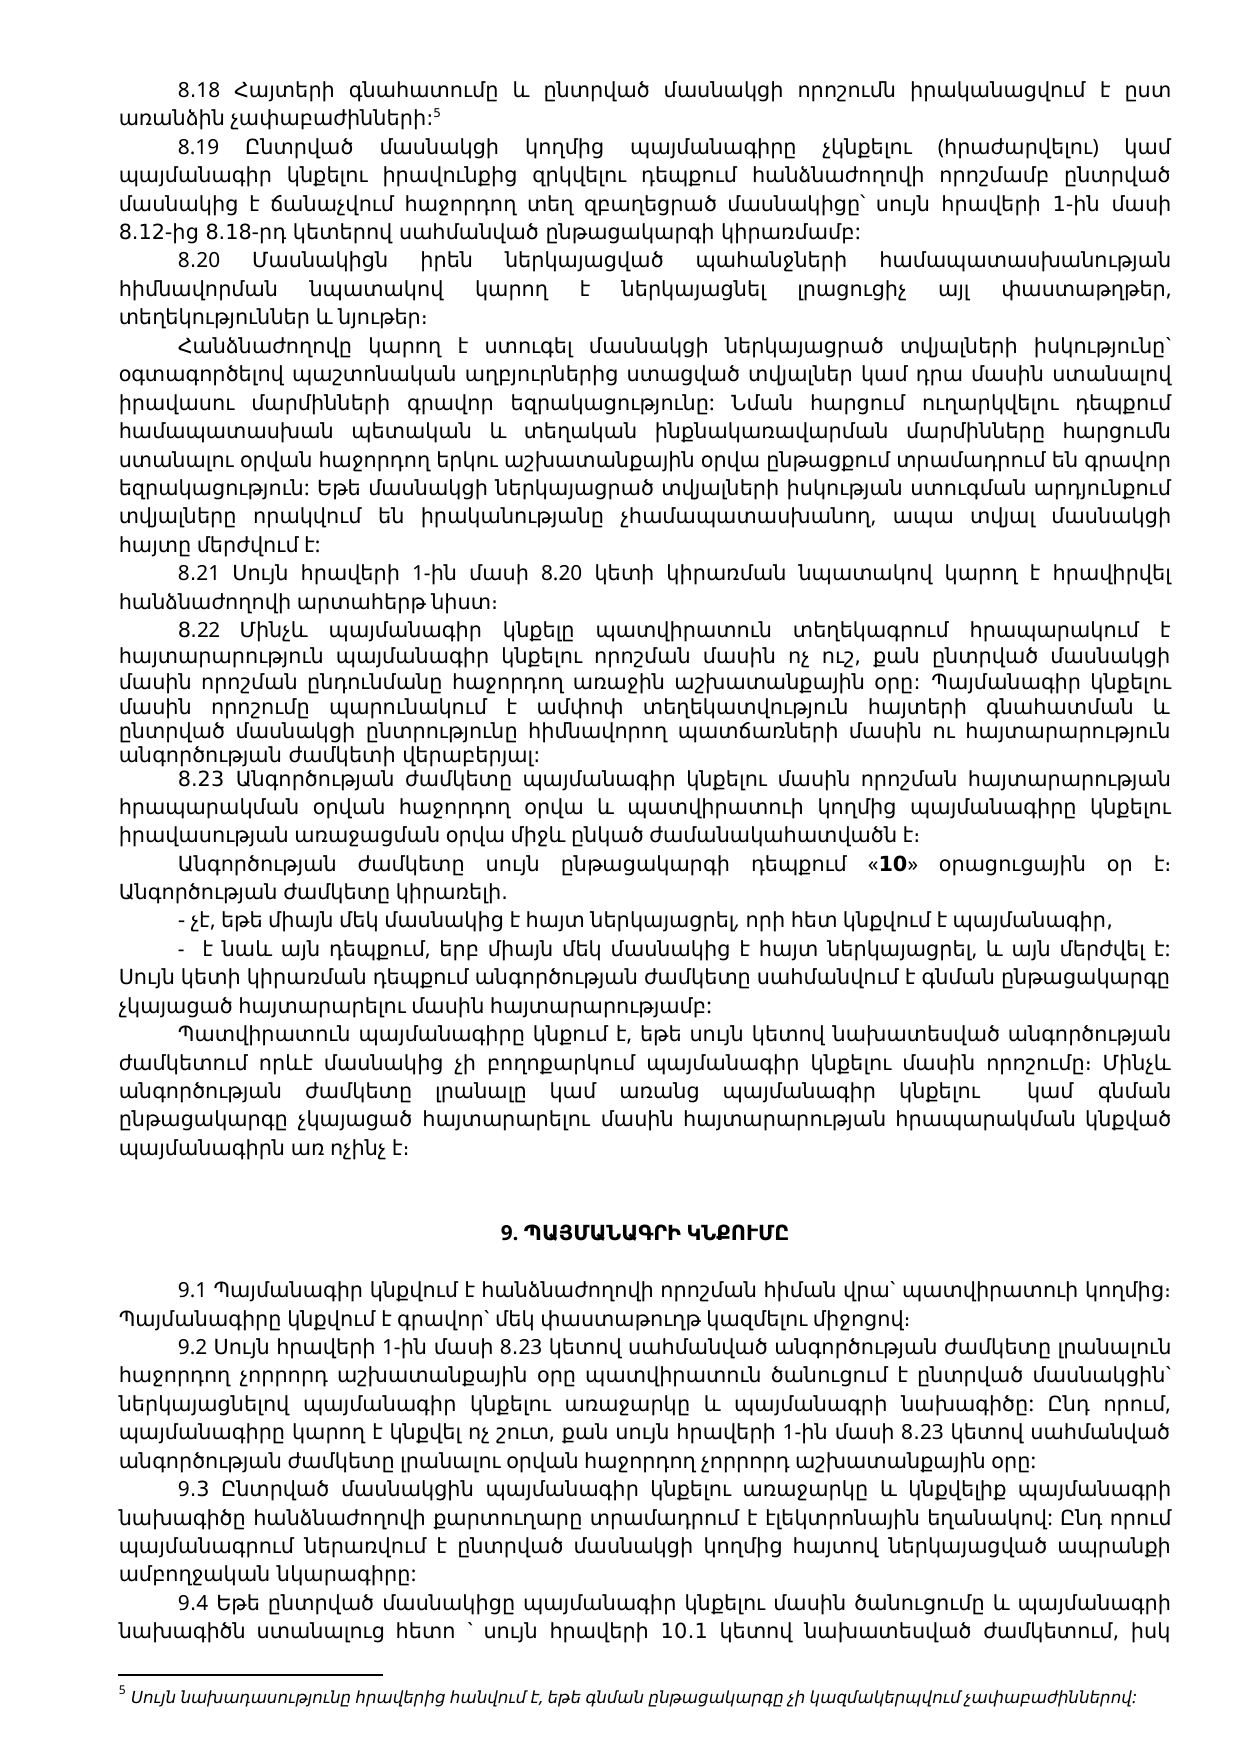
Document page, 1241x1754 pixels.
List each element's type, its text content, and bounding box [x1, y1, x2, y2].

text 8.20 Մասնակիցն իրեն ներկայացված պահանջների համապատասխանության հիմնավորման նպատակով կարող է ներկայացնել լրացուցիչ այլ փաստաթղթեր, տեղեկություններ և նյութեր։ [118, 246, 1171, 331]
text 9. ՊԱՅՄԱՆԱԳՐԻ ԿՆՔՈՒՄԸ [118, 1218, 1171, 1247]
text 8.21 Սույն հրավերի 1-ին մասի 8.20 կետի կիրառման նպատակով կարող է հրավիրվել հանձնաժողովի արտահերթ նիստ։ [118, 558, 1171, 615]
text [118, 1588, 1171, 1645]
text Անգործության ժամկետը սույն ընթացակարգի դեպքում «10» օրացուցային օր է։ Անգործության ժամկետը կիրառելի. [118, 849, 1171, 906]
text 9.1 Պայմանագիր կնքվում է հանձնաժողովի որոշման հիման վրա` պատվիրատուի կողմից։ Պայմանագիրը կնքվում է գրավոր` մեկ փաստաթուղթ կազմելու միջոցով։ [118, 1275, 1171, 1332]
text 9.3 Ընտրված մասնակցին պայմանագիր կնքելու առաջարկը և կնքվելիք պայմանագրի նախագիծը հանձնաժողովի քարտուղարը տրամադրում է էլեկտրոնային եղանակով: Ընդ որում պայմանագրում ներառվում է ընտրված մասնակցի կողմից հայտով ներկայացված ապրանքի ամբողջական նկարագիրը: [118, 1474, 1171, 1588]
text - է նաև այն դեպքում, երբ միայն մեկ մասնակից է հայտ ներկայացրել, և այն մերժվել է: Սույն կետի կիրառման դեպքում անգործության ժամկետը սահմանվում է գնման ընթացակարգը չկայացած հայտարարելու մասին հայտարարությամբ: [118, 934, 1171, 1019]
text Պատվիրատուն պայմանագիրը կնքում է, եթե սույն կետով նախատեսված անգործության ժամկետում որևէ մասնակից չի բողոքարկում պայմանագիր կնքելու մասին որոշումը։ Մինչև անգործության ժամկետը լրանալը կամ առանց պայմանագիր կնքելու կամ գնման ընթացակարգը չկայացած հայտարարելու մասին հայտարարության հրապարակման կնքված պայմանագիրն առ ոչինչ է։ [118, 1019, 1171, 1161]
text 9.2 Սույն հրավերի 1-ին մասի 8.23 կետով սահմանված անգործության ժամկետը լրանալուն հաջորդող չորրորդ աշխատանքային օրը պատվիրատուն ծանուցում է ընտրված մասնակցին` ներկայացնելով պայմանագիր կնքելու առաջարկը և պայմանագրի նախագիծը: Ընդ որում, պայմանագիրը կարող է կնքվել ոչ շուտ, քան սույն հրավերի 1-ին մասի 8.23 կետով սահմանված անգործության ժամկետը լրանալու օրվան հաջորդող չորրորդ աշխատանքային օրը: [118, 1332, 1171, 1474]
text 8.19 Ընտրված մասնակցի կողմից պայմանագիրը չկնքելու (հրաժարվելու) կամ պայմանագիր կնքելու իրավունքից զրկվելու դեպքում հանձնաժողովի որոշմամբ ընտրված մասնակից է ճանաչվում հաջորդող տեղ զբաղեցրած մասնակիցը՝ սույն հրավերի 1-ին մասի 8.12-ից 8.18-րդ կետերով սահմանված ընթացակարգի կիրառմամբ: [118, 132, 1171, 246]
text 8.18 Հայտերի գնահատումը և ընտրված մասնակցի որոշումն իրականացվում է ըստ առանձին չափաբաժինների: [118, 75, 1171, 132]
text - չէ, եթե միայն մեկ մասնակից է հայտ ներկայացրել, որի հետ կնքվում է պայմանագիր, [118, 906, 1171, 934]
text 8.22 Մինչև պայմանագիր կնքելը պատվիրատուն տեղեկագրում հրապարակում է հայտարարություն պայմանագիր կնքելու որոշման մասին ոչ ուշ, քան ընտրված մասնակցի մասին որոշման ընդունմանը հաջորդող առաջին աշխատանքային օրը: Պայմանագիր կնքելու մասին որոշումը պարունակում է ամփոփ տեղեկատվություն հայտերի գնահատման և ընտրված մասնակցի ընտրությունը հիմնավորող պատճառների մասին ու հայտարարություն անգործության ժամկետի վերաբերյալ: [118, 615, 1171, 767]
text Հանձնաժողովը կարող է ստուգել մասնակցի ներկայացրած տվյալների իսկությունը` օգտագործելով պաշտոնական աղբյուրներից ստացված տվյալներ կամ դրա մասին ստանալով իրավասու մարմինների գրավոր եզրակացությունը: Նման հարցում ուղարկվելու դեպքում համապատասխան պետական և տեղական ինքնակառավարման մարմինները հարցումն ստանալու օրվան հաջորդող երկու աշխատանքային օրվա ընթացքում տրամադրում են գրավոր եզրակացություն: Եթե մասնակցի ներկայացրած տվյալների իսկության ստուգման արդյունքում տվյալները որակվում են իրականությանը չհամապատասխանող, ապա տվյալ մասնակցի հայտը մերժվում է: [118, 331, 1171, 558]
text 8.23 Անգործության ժամկետը պայմանագիր կնքելու մասին որոշման հայտարարության հրապարակման օրվան հաջորդող օրվա և պատվիրատուի կողմից պայմանագիրը կնքելու իրավասության առաջացման օրվա միջև ընկած ժամանակահատվածն է։ [118, 767, 1171, 849]
